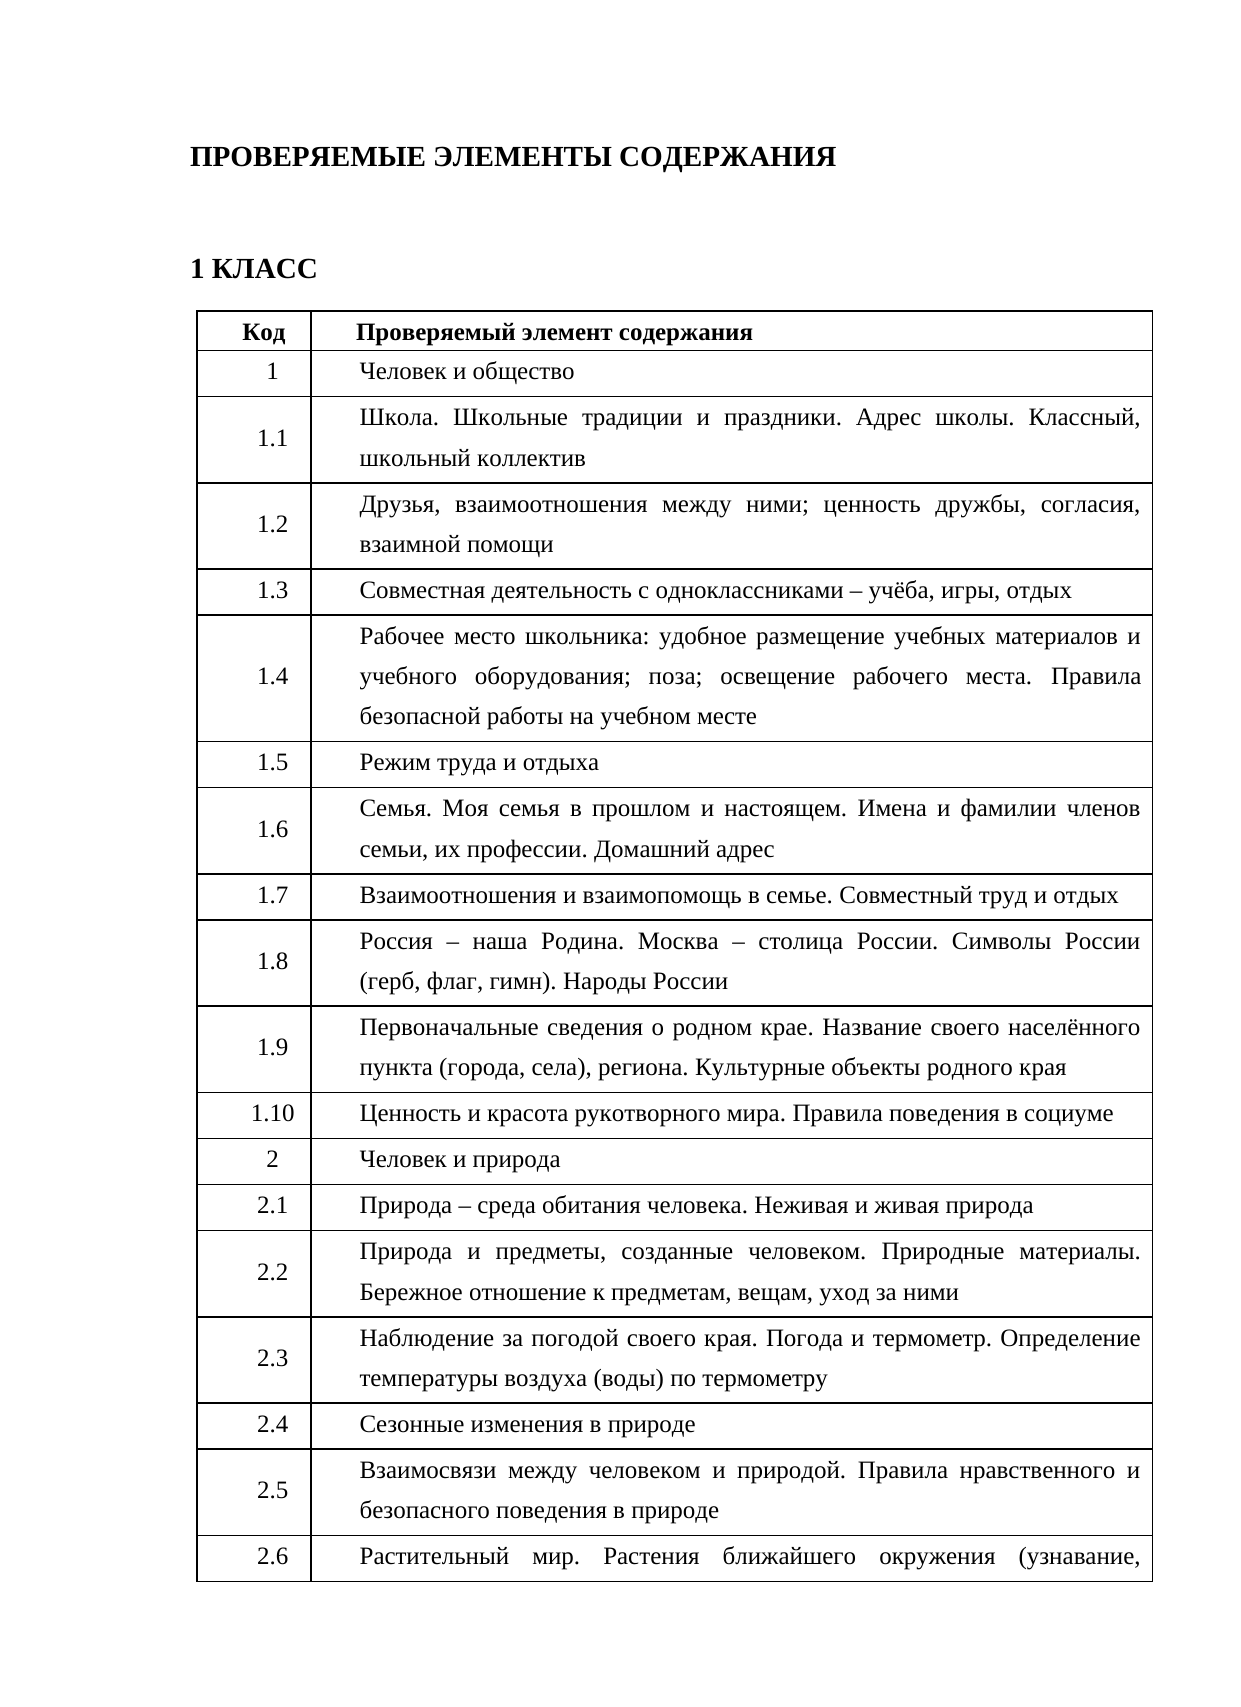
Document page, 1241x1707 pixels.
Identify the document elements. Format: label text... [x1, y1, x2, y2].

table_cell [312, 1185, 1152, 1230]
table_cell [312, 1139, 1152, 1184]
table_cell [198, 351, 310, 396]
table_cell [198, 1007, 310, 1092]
text 1 КЛАСС [190, 251, 1152, 284]
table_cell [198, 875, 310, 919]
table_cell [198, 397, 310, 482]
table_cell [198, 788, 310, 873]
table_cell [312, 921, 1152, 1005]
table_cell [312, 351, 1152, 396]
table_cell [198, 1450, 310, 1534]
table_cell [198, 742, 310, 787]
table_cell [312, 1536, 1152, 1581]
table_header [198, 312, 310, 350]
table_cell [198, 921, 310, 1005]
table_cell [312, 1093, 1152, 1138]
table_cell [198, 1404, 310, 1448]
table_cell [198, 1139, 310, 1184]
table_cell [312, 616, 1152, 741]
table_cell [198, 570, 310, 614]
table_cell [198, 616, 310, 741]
text ПРОВЕРЯЕМЫЕ ЭЛЕМЕНТЫ СОДЕРЖАНИЯ [190, 139, 1152, 172]
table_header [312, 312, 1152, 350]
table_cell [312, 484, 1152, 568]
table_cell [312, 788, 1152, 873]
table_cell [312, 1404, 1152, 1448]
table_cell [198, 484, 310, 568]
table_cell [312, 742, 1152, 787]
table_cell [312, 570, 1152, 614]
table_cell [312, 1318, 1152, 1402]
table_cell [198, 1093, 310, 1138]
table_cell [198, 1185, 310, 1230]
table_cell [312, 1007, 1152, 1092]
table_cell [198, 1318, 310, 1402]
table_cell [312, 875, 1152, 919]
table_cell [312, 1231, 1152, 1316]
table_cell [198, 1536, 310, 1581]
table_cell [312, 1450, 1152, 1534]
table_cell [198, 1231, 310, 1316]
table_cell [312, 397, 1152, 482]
